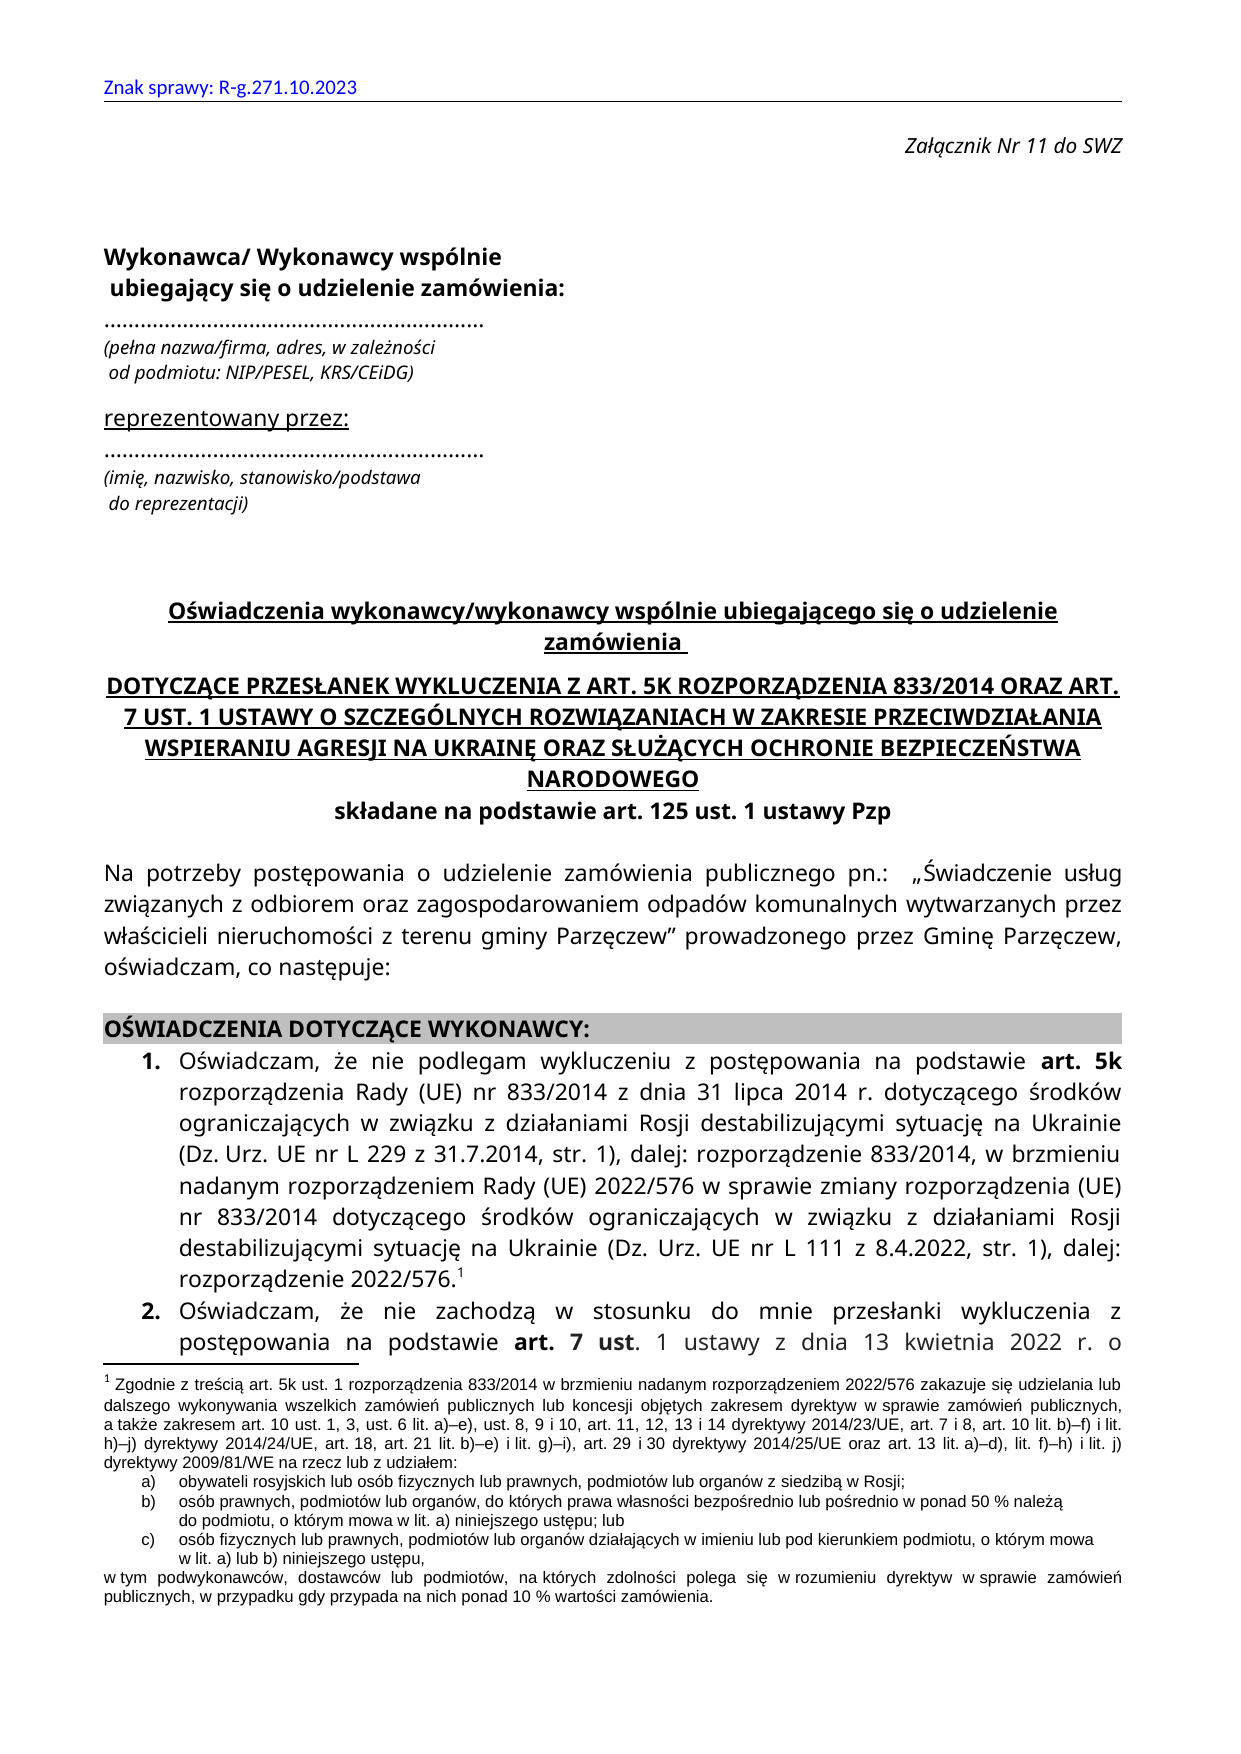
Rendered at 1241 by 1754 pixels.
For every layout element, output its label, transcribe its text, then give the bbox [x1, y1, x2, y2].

text ubiegający się o udzielenie zamówienia: [103, 272, 1122, 303]
text (imię, nazwisko, stanowisko/podstawa do reprezentacji) [103, 464, 502, 515]
list Oświadczam, że nie podlegam wykluczeniu z postępowania na podstawie art. 5k rozporządzenia Rady (UE) nr 833/2014 z dnia 31 lipca 2014 r. dotyczącego środków ograniczających w związku z działaniami Rosji destabilizującymi sytuację na Ukrainie (Dz. Urz. UE nr L 229 z 31.7.2014, str. 1), dalej: rozporządzenie 833/2014, w brzmieniu nadanym rozporządzeniem Rady (UE) 2022/576 w sprawie zmiany rozporządzenia (UE) nr 833/2014 dotyczącego środków ograniczających w związku z działaniami Rosji destabilizującymi sytuację na Ukrainie (Dz. Urz. UE nr L 111 z 8.4.2022, str. 1), dalej: rozporządzenie 2022/576. [141, 1044, 1122, 1294]
text reprezentowany przez: [103, 402, 1122, 433]
text DOTYCZĄCE PRZESŁANEK WYKLUCZENIA Z ART. 5K ROZPORZĄDZENIA 833/2014 ORAZ ART. 7 UST. 1 USTAWY o szczególnych rozwiązaniach w zakresie przeciwdziałania wspieraniu agresji na Ukrainę oraz służących ochronie bezpieczeństwa narodowego [103, 669, 1122, 794]
text ……………………………………………………… [103, 433, 502, 464]
text Na potrzeby postępowania o udzielenie zamówienia publicznego pn.: „Świadczenie usług związanych z odbiorem oraz zagospodarowaniem odpadów komunalnych wytwarzanych przez właścicieli nieruchomości z terenu gminy Parzęczew” prowadzonego przez Gminę Parzęczew, oświadczam, co następuje: [103, 857, 1122, 982]
text (pełna nazwa/firma, adres, w zależności od podmiotu: NIP/PESEL, KRS/CEiDG) [103, 334, 502, 385]
text Znak sprawy: R-g.271.10.2023 [103, 74, 1122, 102]
text składane na podstawie art. 125 ust. 1 ustawy Pzp [103, 794, 1122, 826]
text Wykonawca/ Wykonawcy wspólnie [103, 240, 1122, 272]
text Załącznik Nr 11 do SWZ [103, 131, 1122, 159]
text OŚWIADCZENIA DOTYCZĄCE WYKONAWCY: [103, 1013, 1122, 1044]
text Oświadczenia wykonawcy/wykonawcy wspólnie ubiegającego się o udzielenie zamówienia [103, 594, 1122, 657]
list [141, 1294, 1122, 1357]
text ……………………………………………………… [103, 303, 502, 334]
